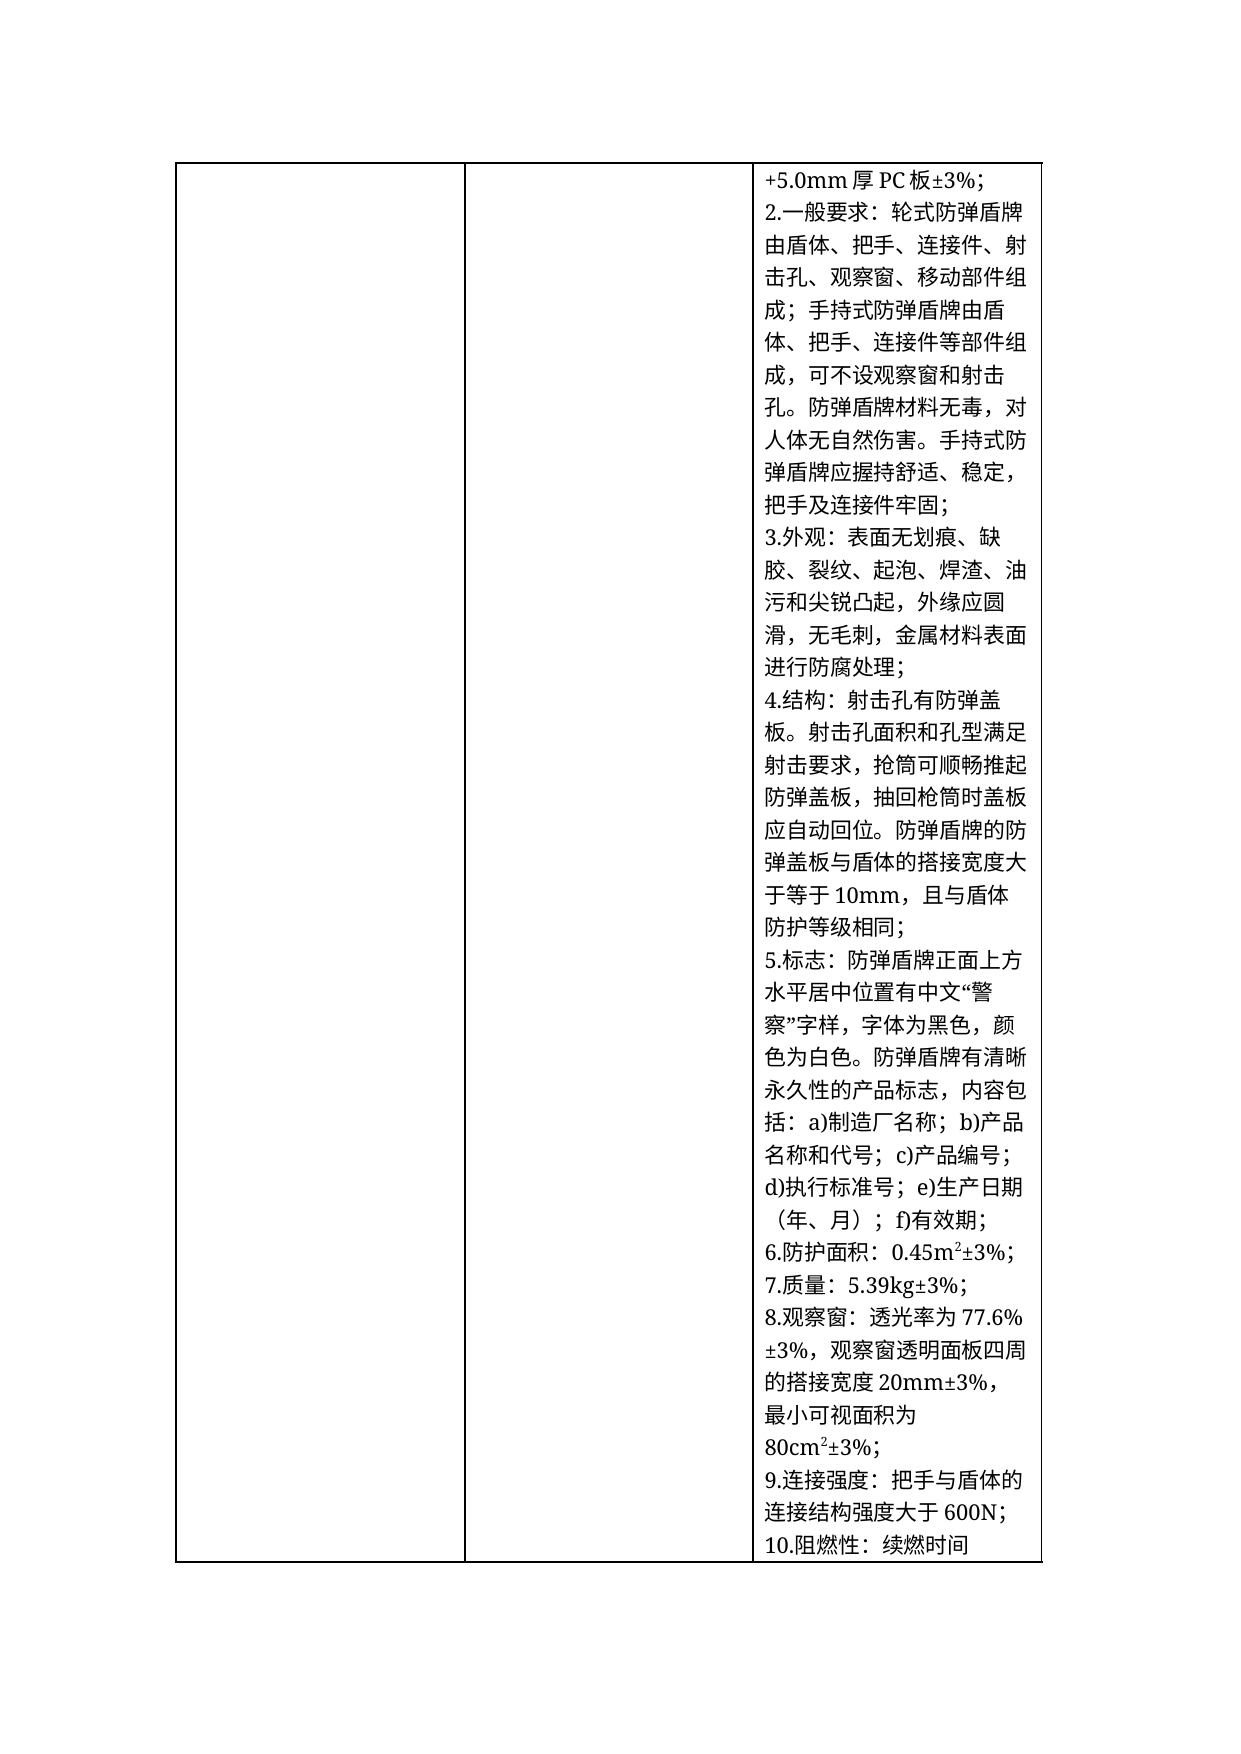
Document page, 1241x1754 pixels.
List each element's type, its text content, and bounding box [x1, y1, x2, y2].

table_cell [754, 164, 1041, 1561]
table_cell 1 [466, 164, 752, 1561]
table_cell ★ [177, 164, 464, 1561]
